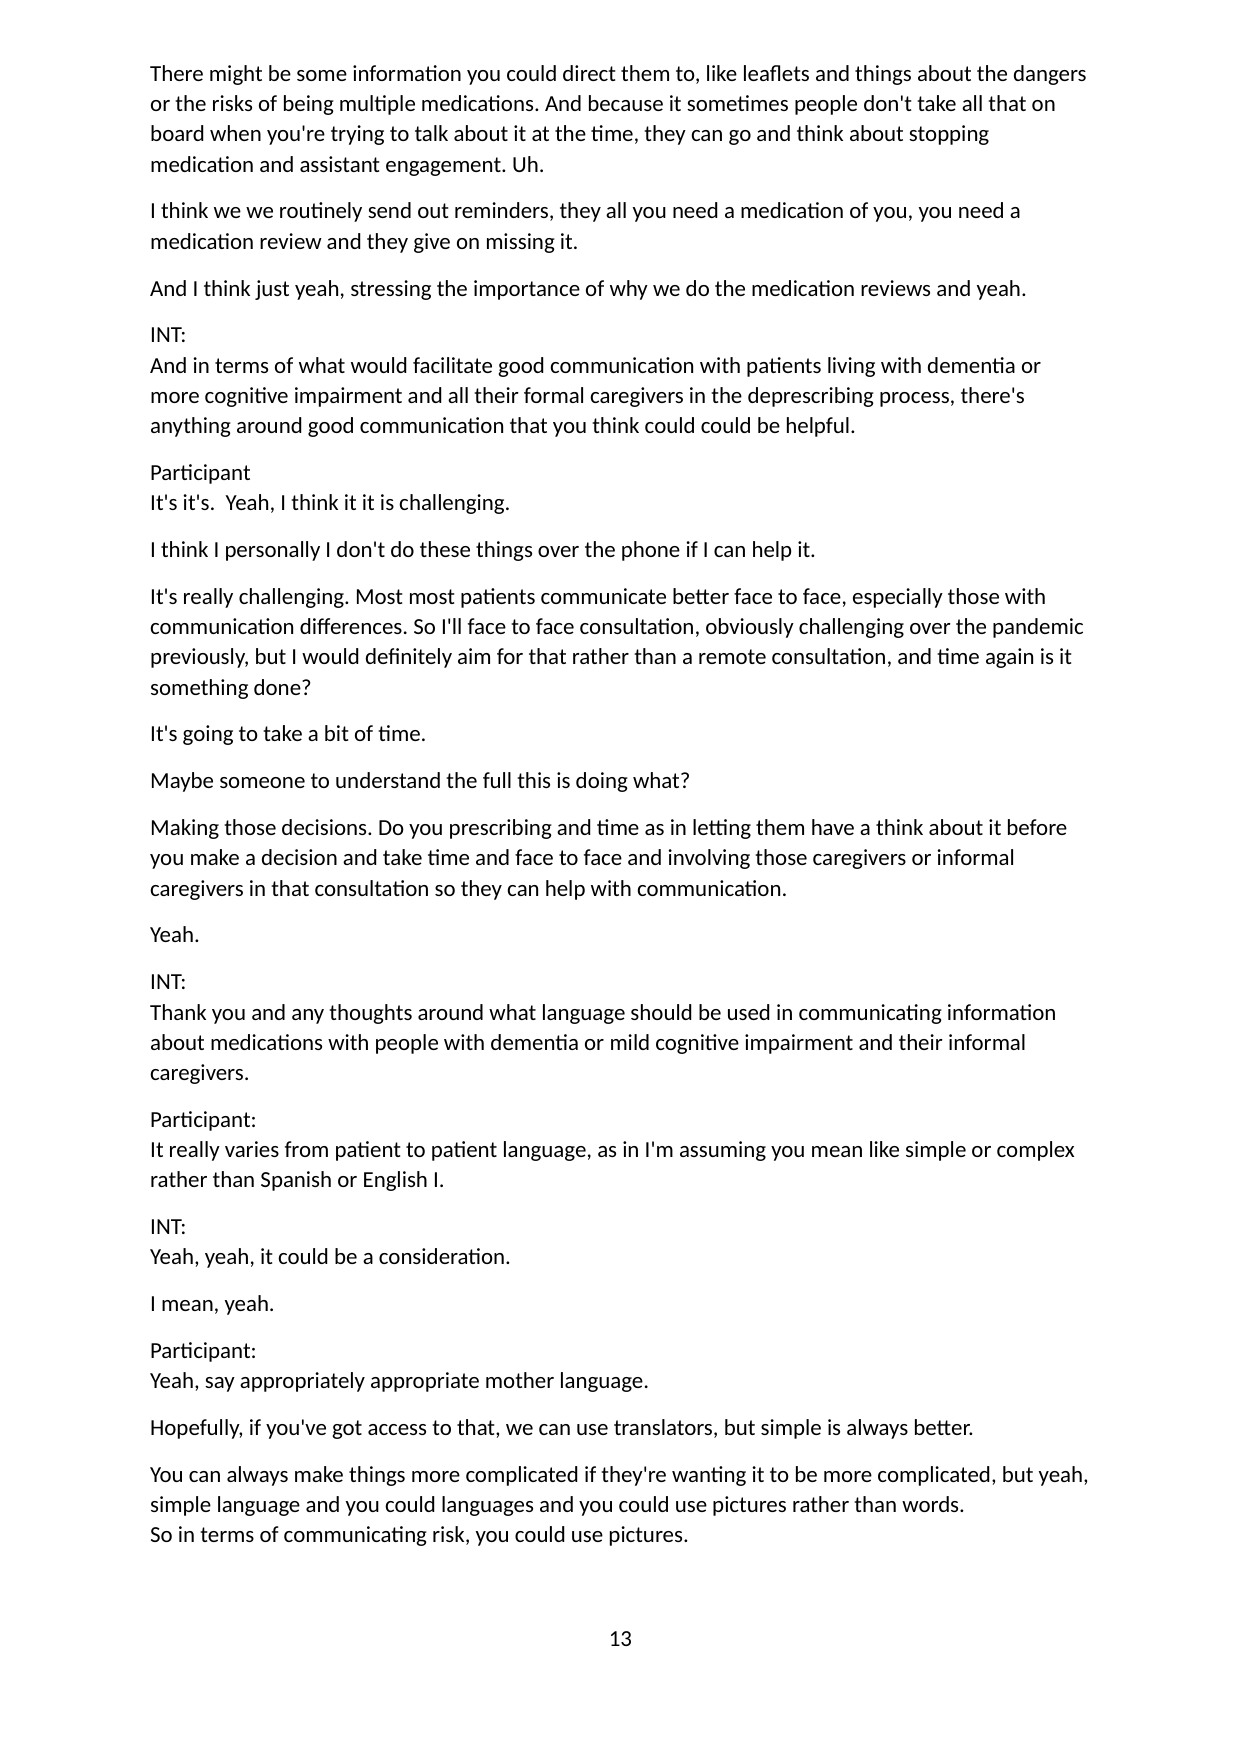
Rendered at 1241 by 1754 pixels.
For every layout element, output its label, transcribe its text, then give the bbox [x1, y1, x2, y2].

text Making those decisions. Do you prescribing and time as in letting them have a think about it before you make a decision and take time and face to face and involving those caregivers or informal caregivers in that consultation so they can help with communication. [150, 813, 1090, 902]
text There might be some information you could direct them to, like leaflets and things about the dangers or the risks of being multiple medications. And because it sometimes people don't take all that on board when you're trying to talk about it at the time, they can go and think about stopping medication and assistant engagement. Uh. [150, 59, 1090, 178]
text It's going to take a bit of time. [150, 719, 1090, 748]
text Maybe someone to understand the full this is doing what? [150, 766, 1090, 794]
text Yeah. [150, 921, 1090, 949]
text Participant: Yeah, say appropriately appropriate mother language. [150, 1336, 1090, 1394]
text Participant It's it's. Yeah, I think it it is challenging. [150, 458, 1090, 516]
text INT: And in terms of what would facilitate good communication with patients living with dementia or more cognitive impairment and all their formal caregivers in the deprescribing process, there's anything around good communication that you think could could be helpful. [150, 321, 1090, 439]
text I think I personally I don't do these things over the phone if I can help it. [150, 535, 1090, 563]
text You can always make things more complicated if they're wanting it to be more complicated, but yeah, simple language and you could languages and you could use pictures rather than words. So in terms of communicating risk, you could use pictures. [150, 1460, 1090, 1549]
text Participant: It really varies from patient to patient language, as in I'm assuming you mean like simple or complex rather than Spanish or English I. [150, 1105, 1090, 1193]
text Hopefully, if you've got access to that, we can use translators, but simple is always better. [150, 1413, 1090, 1441]
text And I think just yeah, stressing the importance of why we do the medication reviews and yeah. [150, 274, 1090, 302]
text INT: Yeah, yeah, it could be a consideration. [150, 1212, 1090, 1271]
text INT: Thank you and any thoughts around what language should be used in communicating information about medications with people with dementia or mild cognitive impairment and their informal caregivers. [150, 967, 1090, 1086]
text I mean, yeah. [150, 1289, 1090, 1317]
text It's really challenging. Most most patients communicate better face to face, especially those with communication differences. So I'll face to face consultation, obviously challenging over the pandemic previously, but I would definitely aim for that rather than a remote consultation, and time again is it something done? [150, 582, 1090, 701]
text I think we we routinely send out reminders, they all you need a medication of you, you need a medication review and they give on missing it. [150, 197, 1090, 255]
